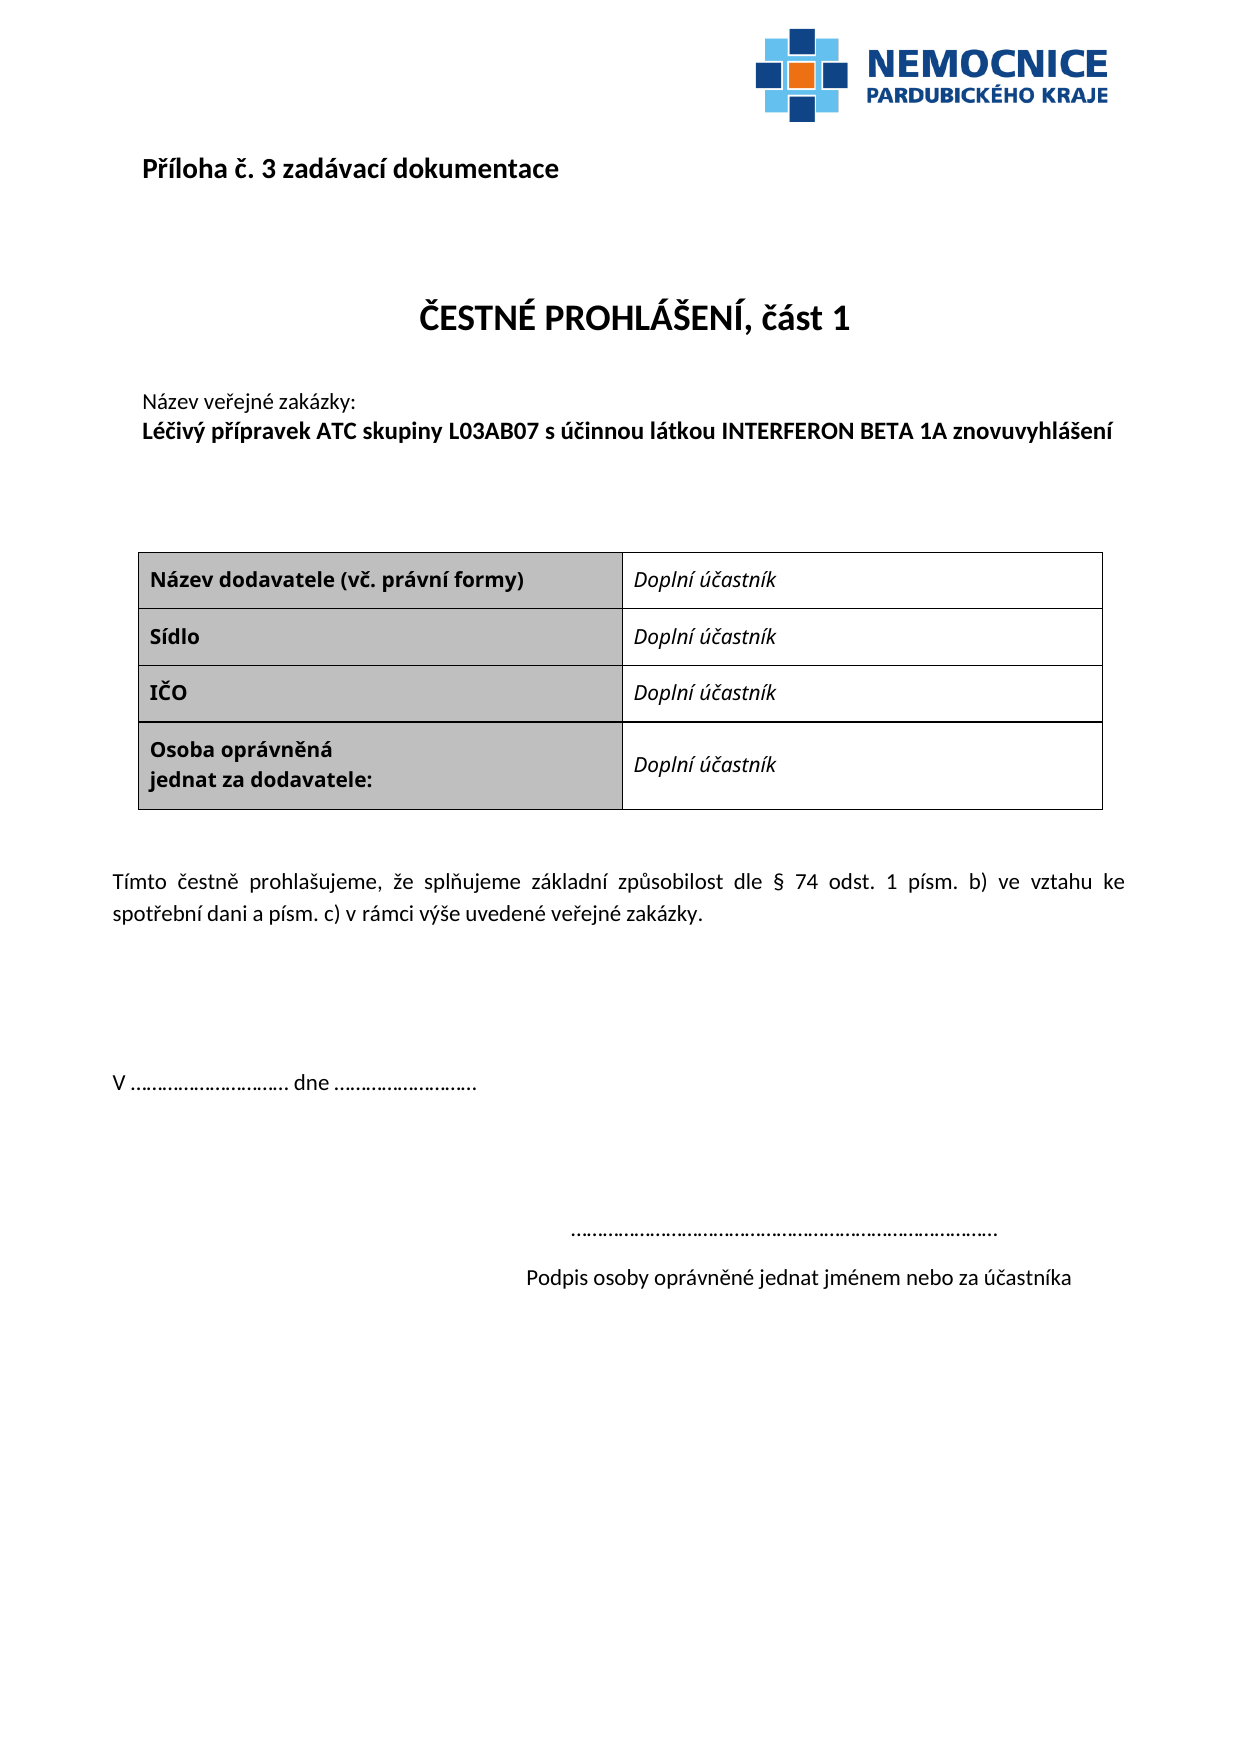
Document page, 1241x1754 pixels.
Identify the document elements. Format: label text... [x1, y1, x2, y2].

text ……………………………………………………………………… [112, 1214, 1128, 1242]
table_cell IČO [139, 666, 622, 721]
text Podpis osoby oprávněné jednat jménem nebo za účastníka [112, 1263, 1128, 1291]
table_cell Doplní účastník [623, 723, 1102, 809]
text Léčivý přípravek ATC skupiny L03AB07 s účinnou látkou INTERFERON BETA 1A znovuvyhlášení [142, 415, 1128, 445]
text Název veřejné zakázky: [112, 387, 1128, 415]
table_cell Doplní účastník [623, 609, 1102, 665]
text V ………………………… dne ……………………… [112, 1068, 1128, 1096]
table_cell Doplní účastník [623, 666, 1102, 721]
table_header Název dodavatele (vč. právní formy) [139, 553, 622, 608]
text Příloha č. 3 zadávací dokumentace [142, 150, 1128, 186]
table_cell Sídlo [139, 609, 622, 665]
text Tímto čestně prohlašujeme, že splňujeme základní způsobilost dle § 74 odst. 1 písm. b) ve vztahu ke spotřební dani a písm. c) v rámci výše uvedené veřejné zakázky. [112, 867, 1128, 927]
picture [754, 27, 1108, 123]
table_cell Osoba oprávněná jednat za dodavatele: [139, 723, 622, 809]
text ČESTNÉ PROHLÁŠENÍ, část 1 [142, 294, 1128, 339]
table_header Doplní účastník [623, 553, 1102, 608]
